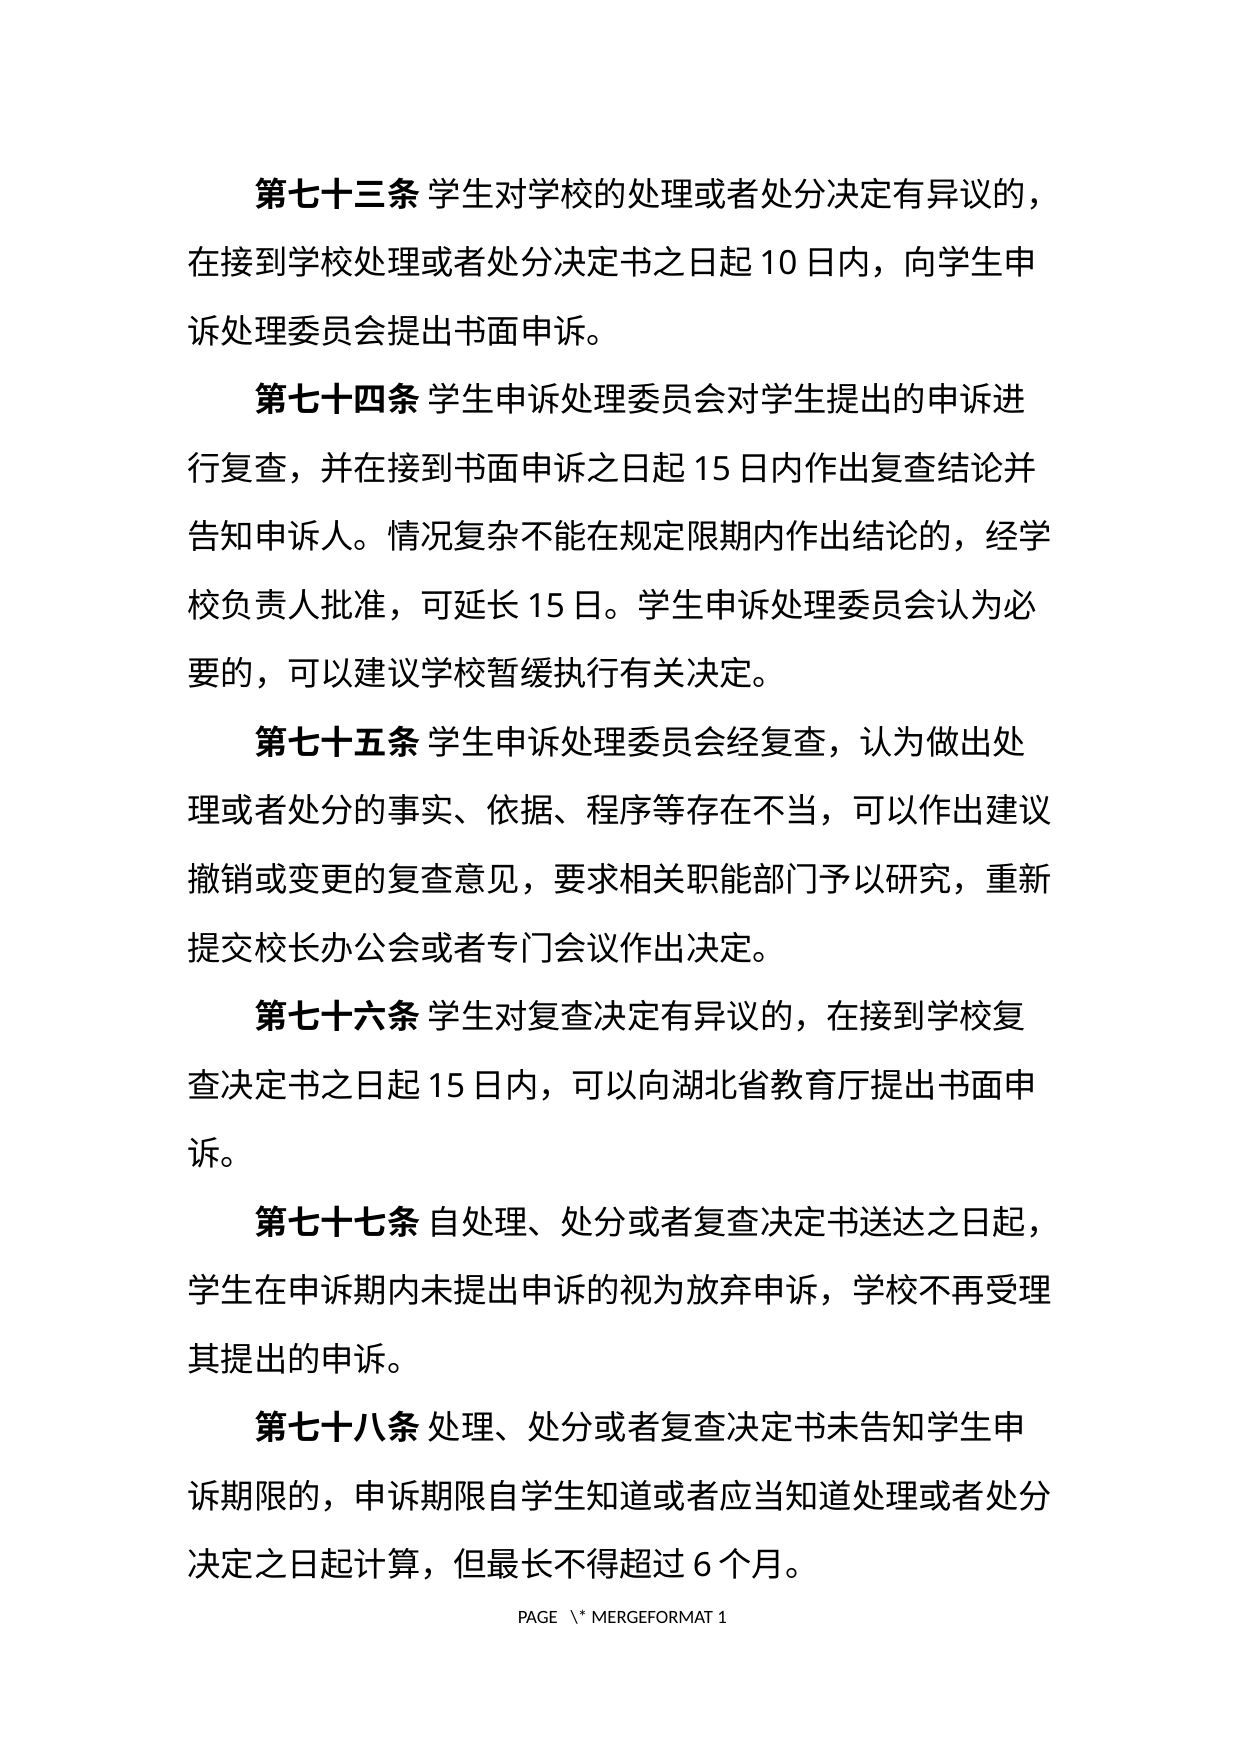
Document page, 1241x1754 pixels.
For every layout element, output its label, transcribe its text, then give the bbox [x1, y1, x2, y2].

text 第七十三条 学生对学校的处理或者处分决定有异议的，在接到学校处理或者处分决定书之日起10日内，向学生申诉处理委员会提出书面申诉。 [187, 157, 1053, 363]
text 第七十六条 学生对复查决定有异议的，在接到学校复查决定书之日起15日内，可以向湖北省教育厅提出书面申诉。 [187, 980, 1053, 1185]
text 第七十八条 处理、处分或者复查决定书未告知学生申诉期限的，申诉期限自学生知道或者应当知道处理或者处分决定之日起计算，但最长不得超过6个月。 [187, 1391, 1053, 1597]
text 第七十五条 学生申诉处理委员会经复查，认为做出处理或者处分的事实、依据、程序等存在不当，可以作出建议撤销或变更的复查意见，要求相关职能部门予以研究，重新提交校长办公会或者专门会议作出决定。 [187, 706, 1053, 980]
text 第七十四条 学生申诉处理委员会对学生提出的申诉进行复查，并在接到书面申诉之日起15日内作出复查结论并告知申诉人。情况复杂不能在规定限期内作出结论的，经学校负责人批准，可延长15日。学生申诉处理委员会认为必要的，可以建议学校暂缓执行有关决定。 [187, 363, 1053, 706]
text 第七十七条 自处理、处分或者复查决定书送达之日起，学生在申诉期内未提出申诉的视为放弃申诉，学校不再受理其提出的申诉。 [187, 1185, 1053, 1391]
